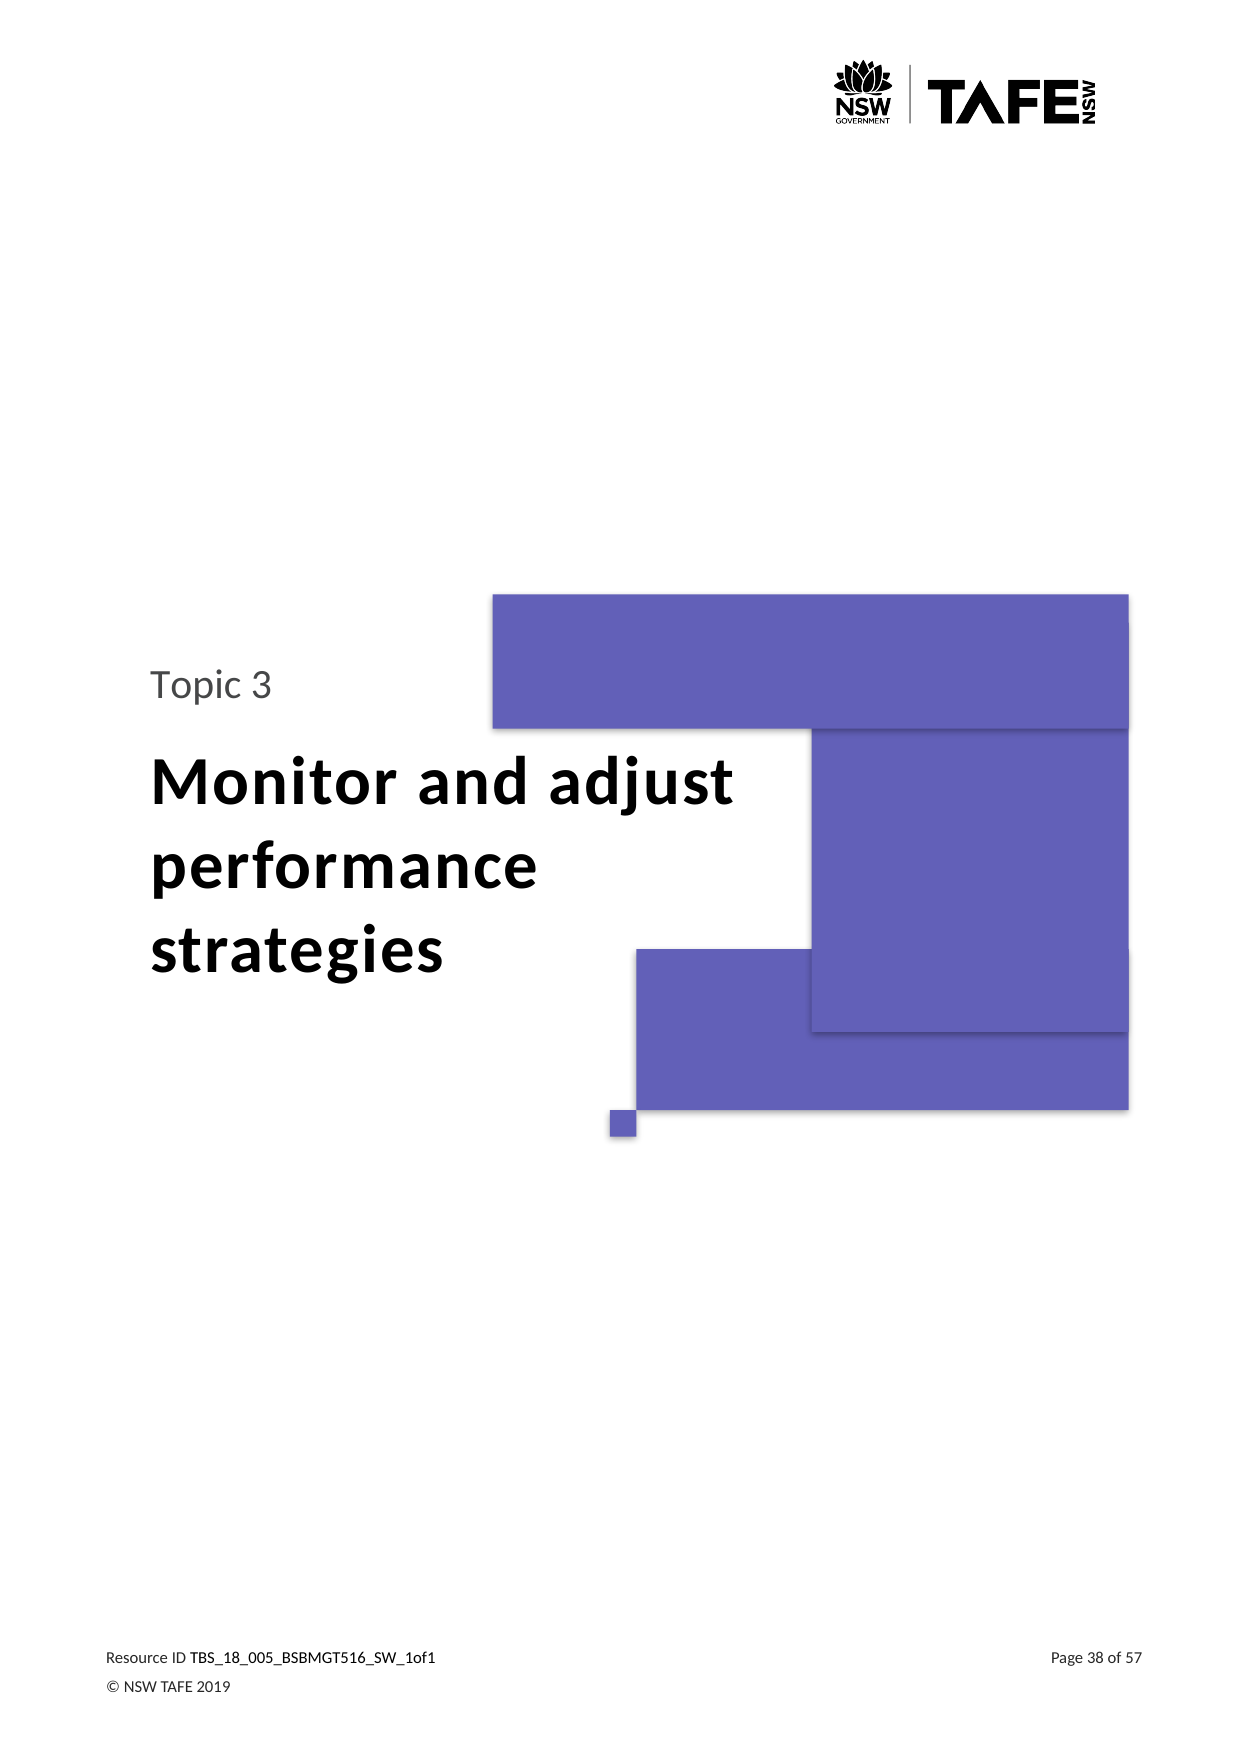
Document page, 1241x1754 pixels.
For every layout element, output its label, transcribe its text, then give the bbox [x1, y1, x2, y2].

picture [834, 59, 1095, 125]
text Monitor and adjust performance strategies [150, 737, 736, 989]
text Topic 3 [150, 658, 1090, 709]
